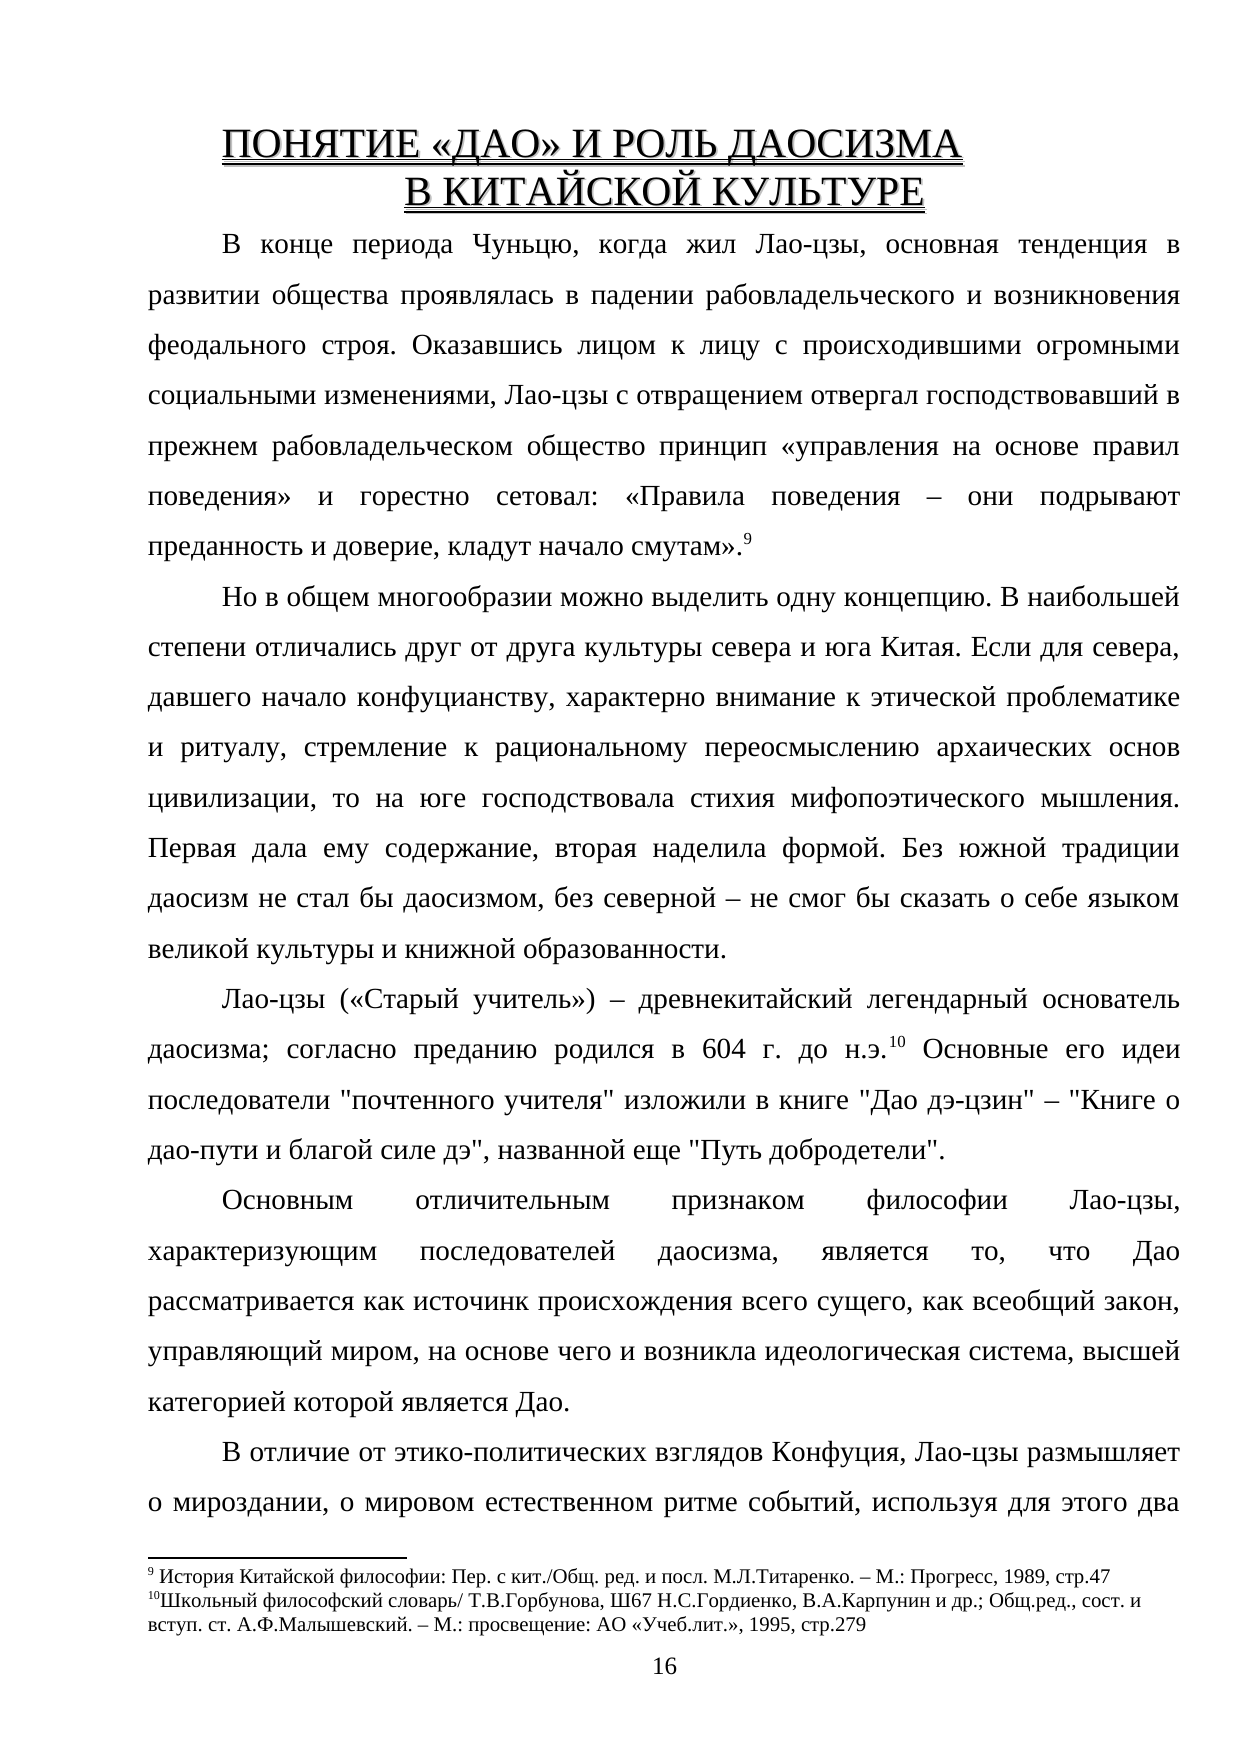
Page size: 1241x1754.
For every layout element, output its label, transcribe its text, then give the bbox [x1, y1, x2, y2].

text В конце периода Чуньцю, когда жил Лао-цзы, основная тенденция в развитии общества проявлялась в падении рабовладельческого и возникновения феодального строя. Оказавшись лицом к лицу с происходившими огромными социальными изменениями, Лао-цзы с отвращением отвергал господствовавший в прежнем рабовладельческом общество принцип «управления на основе правил поведения» и горестно сетовал: «Правила поведения – они подрывают преданность и доверие, кладут начало смутам». [148, 226, 1181, 562]
text Но в общем многообразии можно выделить одну концепцию. В наибольшей степени отличались друг от друга культуры севера и юга Китая. Если для севера, давшего начало конфуцианству, характерно внимание к этической проблематике и ритуалу, стремление к рациональному переосмыслению архаических основ цивилизации, то на юге господствовала стихия мифопоэтического мышления. Первая дала ему содержание, вторая наделила формой. Без южной традиции даосизм не стал бы даосизмом, без северной – не смог бы сказать о себе языком великой культуры и книжной образованности. [148, 579, 1181, 964]
text Основным отличительным признаком философии Лао-цзы, характеризующим последователей даосизма, является то, что Дао рассматривается как источинк происхождения всего сущего, как всеобщий закон, управляющий миром, на основе чего и возникла идеологическая система, высшей категорией которой является Дао. [148, 1182, 1181, 1417]
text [148, 1434, 1181, 1518]
text Понятие «дао» и роль даосизма [221, 118, 1181, 166]
text Лао-цзы («Старый учитель») – древнекитайский легендарный основатель даосизма; согласно преданию родился в . до н.э. Основные его идеи последователи "почтенного учителя" изложили в книге "Дао дэ-цзин" – "Книге о дао-пути и благой силе дэ", названной еще "Путь добродетели". [148, 981, 1181, 1166]
text в китайской культуре [148, 166, 1181, 214]
